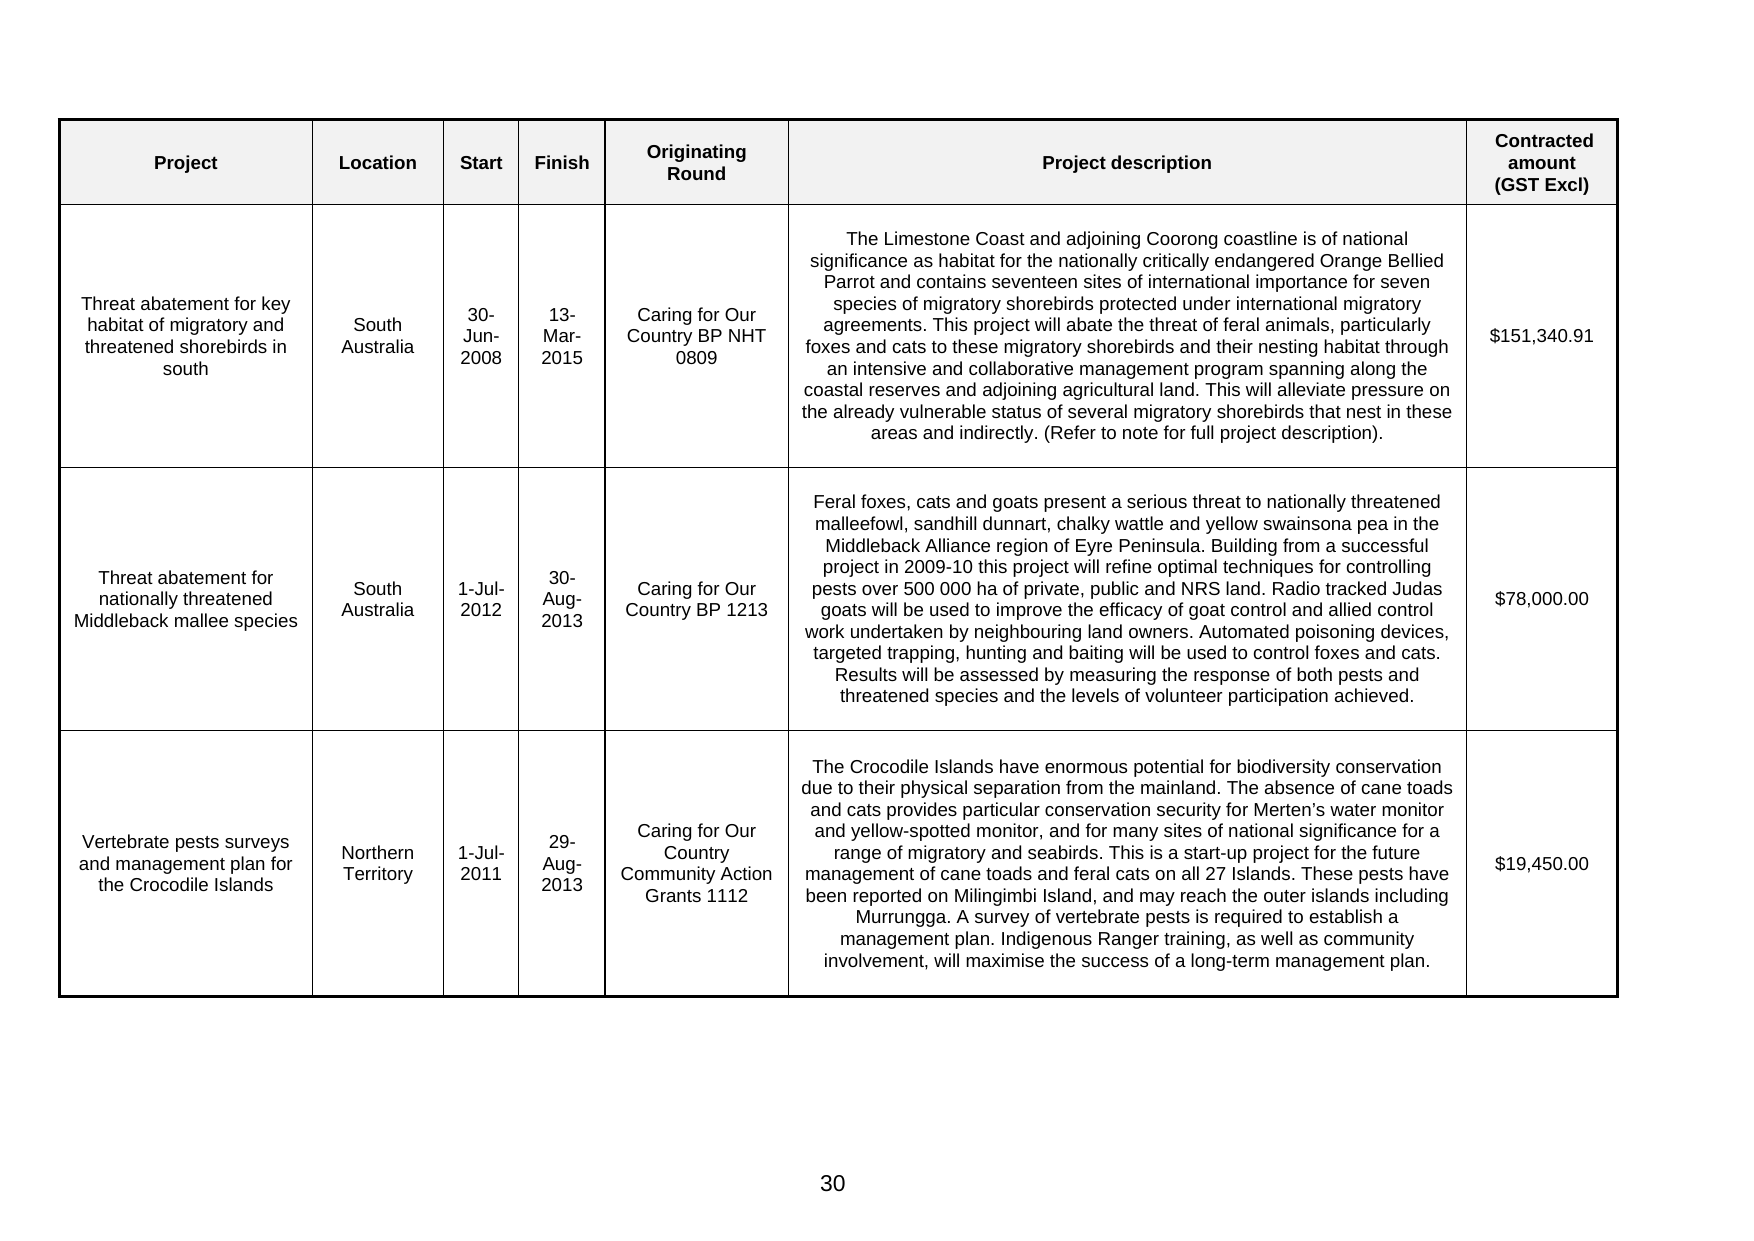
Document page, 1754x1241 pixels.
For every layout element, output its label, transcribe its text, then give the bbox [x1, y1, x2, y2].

table_cell 13-Mar-2015 [519, 205, 604, 467]
table_cell Threat abatement for key habitat of migratory and threatened shorebirds in south [61, 205, 312, 467]
table_header Project [61, 121, 312, 204]
table_cell Vertebrate pests surveys and management plan for the Crocodile Islands [61, 731, 312, 995]
table_header Location [313, 121, 443, 204]
table_cell South Australia [313, 468, 443, 730]
table_header Project description [789, 121, 1466, 204]
table_cell $151,340.91 [1467, 205, 1616, 467]
table_cell 29-Aug-2013 [519, 731, 604, 995]
table_cell Northern Territory [313, 731, 443, 995]
table_cell 1-Jul-2012 [444, 468, 518, 730]
table_header Contracted amount (GST Excl) [1467, 121, 1616, 204]
table_cell Caring for Our Country Community Action Grants 1112 [606, 731, 788, 995]
table_cell The Limestone Coast and adjoining Coorong coastline is of national significance as habitat for the nationally critically endangered Orange Bellied Parrot and contains seventeen sites of international importance for seven species of migratory shorebirds protected under international migratory agreements. This project will abate the threat of feral animals, particularly foxes and cats to these migratory shorebirds and their nesting habitat through an intensive and collaborative management program spanning along the coastal reserves and adjoining agricultural land. This will alleviate pressure on the already vulnerable status of several migratory shorebirds that nest in these areas and indirectly. (Refer to note for full project description). [789, 205, 1466, 467]
table_header Originating Round [606, 121, 788, 204]
table_cell Feral foxes, cats and goats present a serious threat to nationally threatened malleefowl, sandhill dunnart, chalky wattle and yellow swainsona pea in the Middleback Alliance region of Eyre Peninsula. Building from a successful project in 2009-10 this project will refine optimal techniques for controlling pests over 500 000 ha of private, public and NRS land. Radio tracked Judas goats will be used to improve the efficacy of goat control and allied control work undertaken by neighbouring land owners. Automated poisoning devices, targeted trapping, hunting and baiting will be used to control foxes and cats. Results will be assessed by measuring the response of both pests and threatened species and the levels of volunteer participation achieved. [789, 468, 1466, 730]
table_cell Caring for Our Country BP NHT 0809 [606, 205, 788, 467]
table_cell Caring for Our Country BP 1213 [606, 468, 788, 730]
table_cell $78,000.00 [1467, 468, 1616, 730]
table_cell $19,450.00 [1467, 731, 1616, 995]
table_cell 1-Jul-2011 [444, 731, 518, 995]
table_cell 30-Aug-2013 [519, 468, 604, 730]
table_cell South Australia [313, 205, 443, 467]
table_header Finish [519, 121, 604, 204]
table_cell 30-Jun-2008 [444, 205, 518, 467]
table_cell Threat abatement for nationally threatened Middleback mallee species [61, 468, 312, 730]
table_header Start [444, 121, 518, 204]
table_cell The Crocodile Islands have enormous potential for biodiversity conservation due to their physical separation from the mainland. The absence of cane toads and cats provides particular conservation security for Merten’s water monitor and yellow-spotted monitor, and for many sites of national significance for a range of migratory and seabirds. This is a start-up project for the future management of cane toads and feral cats on all 27 Islands. These pests have been reported on Milingimbi Island, and may reach the outer islands including Murrungga. A survey of vertebrate pests is required to establish a management plan. Indigenous Ranger training, as well as community involvement, will maximise the success of a long-term management plan. [789, 731, 1466, 995]
